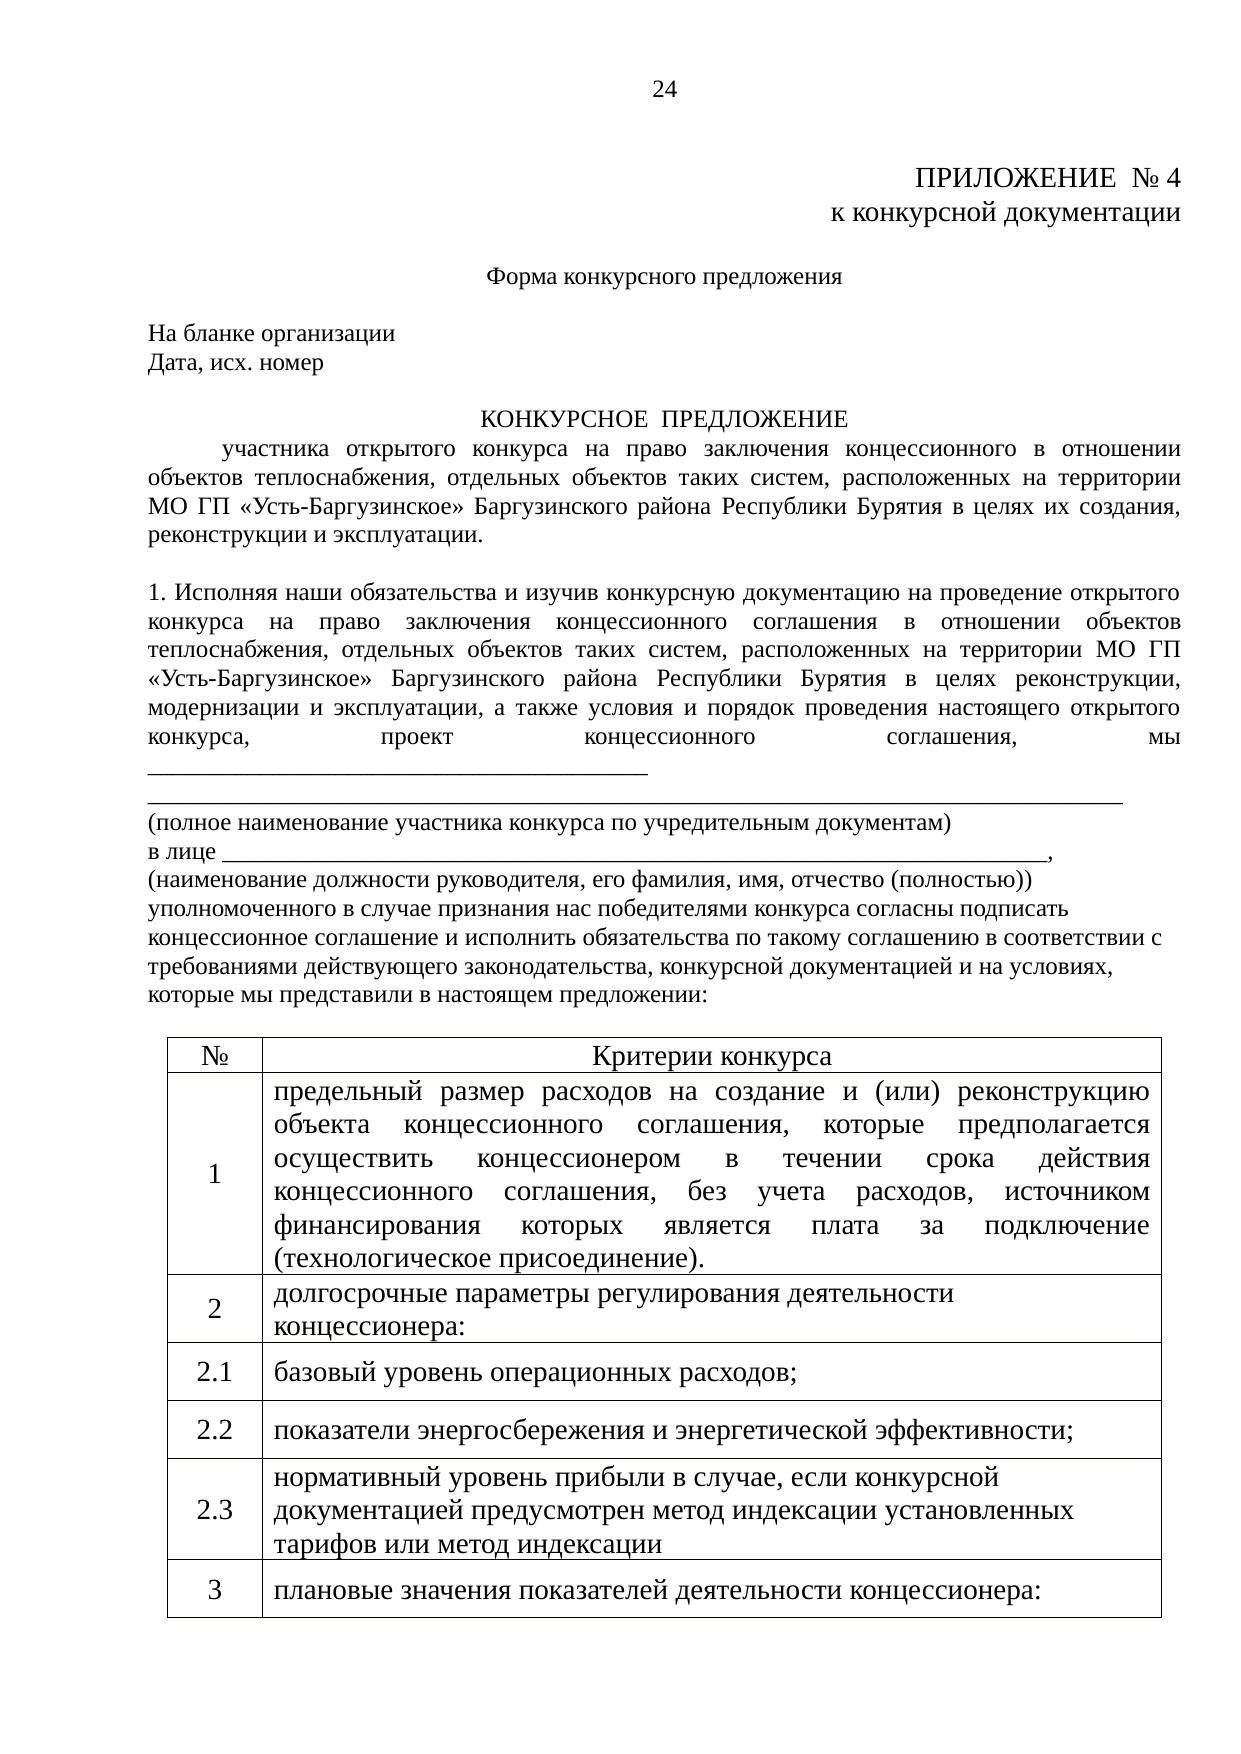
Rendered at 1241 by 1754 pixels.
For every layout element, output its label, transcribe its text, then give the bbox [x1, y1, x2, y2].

table_cell долгосрочные параметры регулирования деятельности концессионера: [263, 1275, 1161, 1342]
table_cell 2 [168, 1275, 262, 1342]
text уполномоченного в случае признания нас победителями конкурса согласны подписать концессионное соглашение и исполнить обязательства по такому соглашению в соответствии с требованиями действующего законодательства, конкурсной документацией и на условиях, которые мы представили в настоящем предложении: [148, 893, 1181, 1008]
text (наименование должности руководителя, его фамилия, имя, отчество (полностью)) [148, 864, 1181, 893]
table_cell плановые значения показателей деятельности концессионера: [263, 1560, 1161, 1617]
text ______________________________________________________________________________ [148, 778, 1181, 807]
text Дата, исх. номер [148, 347, 1181, 376]
table_cell показатели энергосбережения и энергетической эффективности; [263, 1401, 1161, 1458]
text КОНКУРСНОЕ ПРЕДЛОЖЕНИЕ [148, 404, 1181, 433]
table_cell базовый уровень операционных расходов; [263, 1343, 1161, 1400]
table_cell 1 [168, 1073, 262, 1274]
table_cell 2.3 [168, 1459, 262, 1559]
table_cell предельный размер расходов на создание и (или) реконструкцию объекта концессионного соглашения, которые предполагается осуществить концессионером в течении срока действия концессионного соглашения, без учета расходов, источником финансирования которых является плата за подключение (технологическое присоединение). [263, 1073, 1161, 1274]
table_header № [168, 1038, 262, 1072]
table_cell 2.1 [168, 1343, 262, 1400]
text На бланке организации [148, 318, 1181, 347]
text (полное наименование участника конкурса по учредительным документам) [148, 807, 1181, 836]
text участника открытого конкурса на право заключения концессионного в отношении объектов теплоснабжения, отдельных объектов таких систем, расположенных на территории МО ГП «Усть-Баргузинское» Баргузинского района Республики Бурятия в целях их создания, реконструкции и эксплуатации. [148, 433, 1181, 548]
text 1. Исполняя наши обязательства и изучив конкурсную документацию на проведение открытого конкурса на право заключения концессионного соглашения в отношении объектов теплоснабжения, отдельных объектов таких систем, расположенных на территории МО ГП «Усть-Баргузинское» Баргузинского района Республики Бурятия в целях реконструкции, модернизации и эксплуатации, а также условия и порядок проведения настоящего открытого конкурса, проект концессионного соглашения, мы ________________________________________ [148, 577, 1181, 778]
text к конкурсной документации [738, 194, 1181, 227]
text ПРИЛОЖЕНИЕ № 4 [738, 160, 1181, 194]
text в лице __________________________________________________________________, [148, 836, 1181, 864]
table_cell 3 [168, 1560, 262, 1617]
table_cell нормативный уровень прибыли в случае, если конкурсной документацией предусмотрен метод индексации установленных тарифов или метод индексации [263, 1459, 1161, 1559]
table_cell 2.2 [168, 1401, 262, 1458]
table_header Критерии конкурса [263, 1038, 1161, 1072]
text Форма конкурсного предложения [148, 261, 1181, 289]
